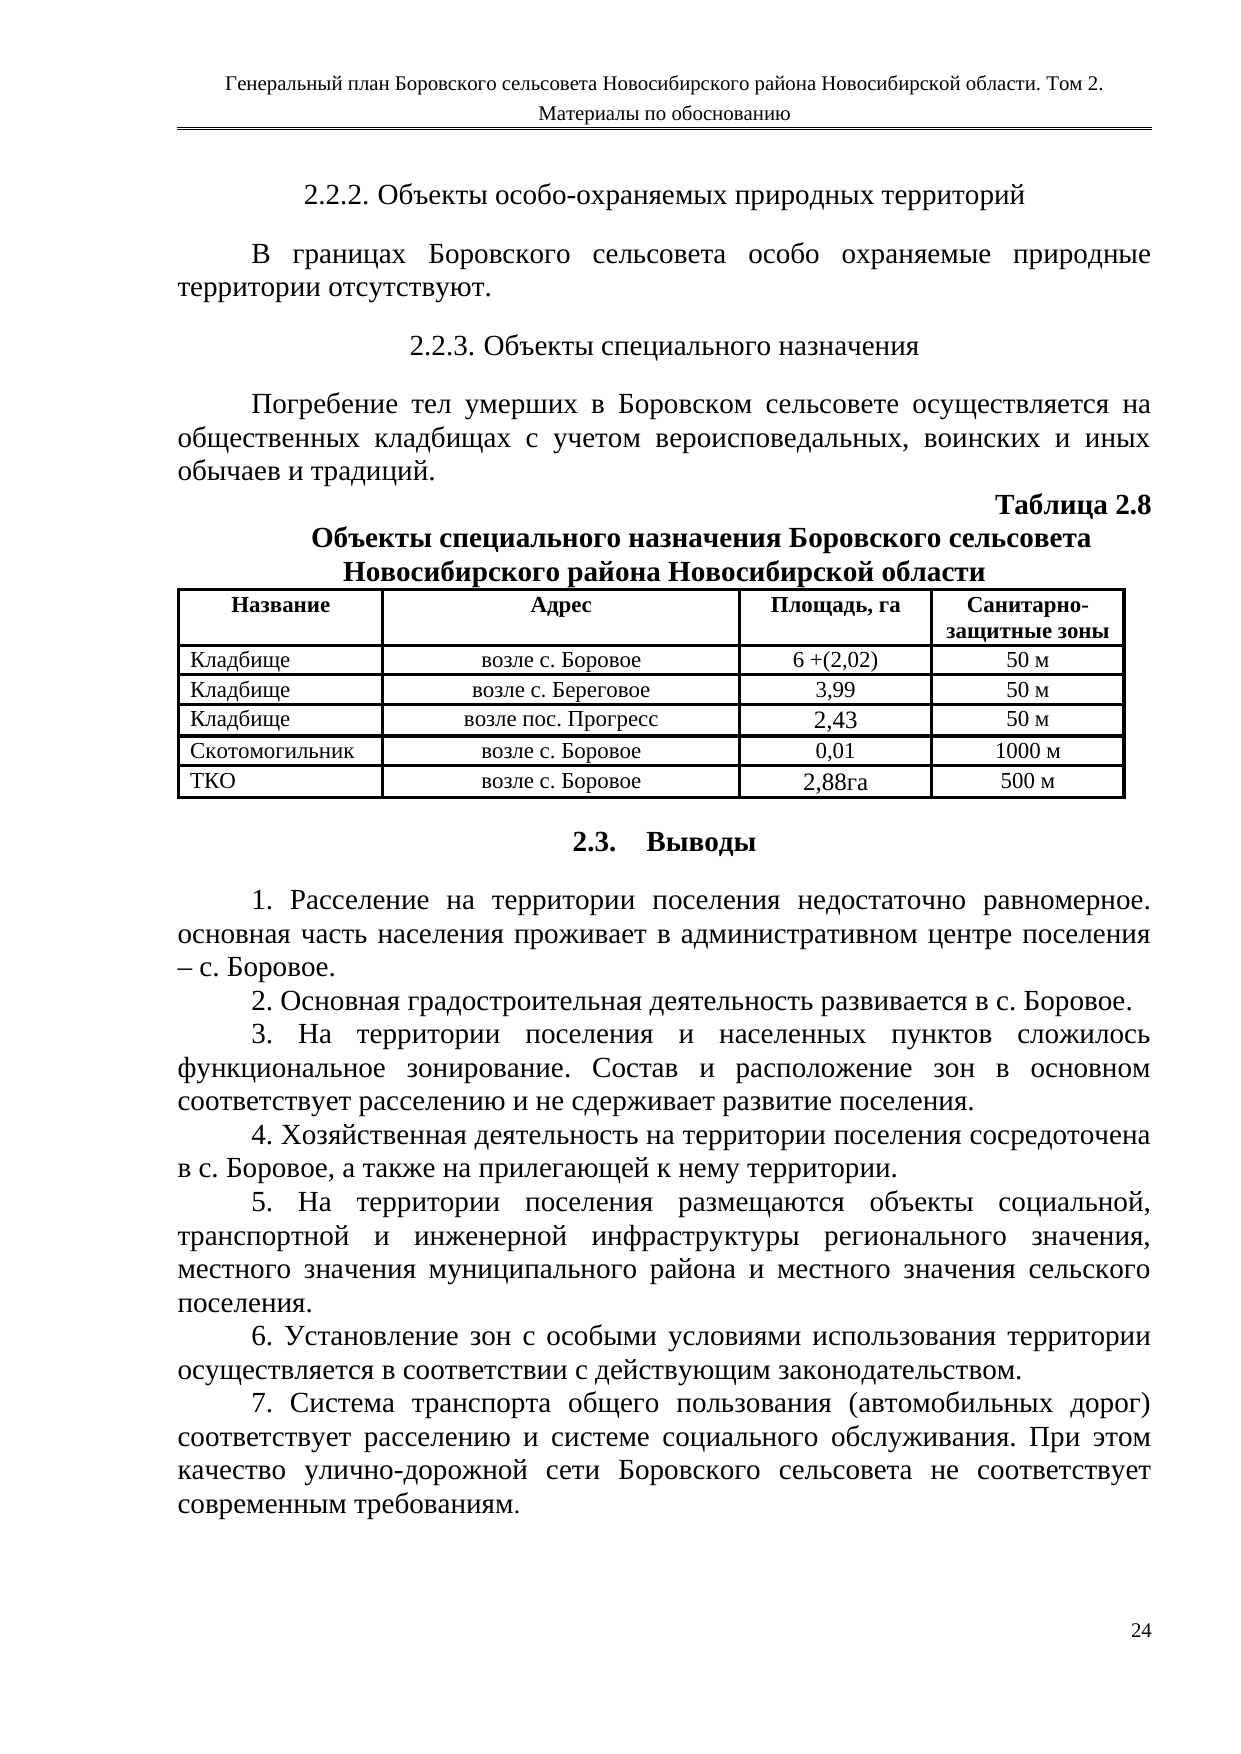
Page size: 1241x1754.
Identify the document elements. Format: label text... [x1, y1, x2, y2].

text Объекты специального назначения Боровского сельсовета Новосибирского района Новосибирской области [177, 521, 1152, 588]
text 6. Установление зон с особыми условиями использования территории осуществляется в соответствии с действующим законодательством. [177, 1318, 1152, 1385]
subtitle Объекты особо-охраняемых природных территорий [177, 177, 1152, 211]
table_cell 2,43 [741, 706, 930, 734]
text 7. Система транспорта общего пользования (автомобильных дорог) соответствует расселению и системе социального обслуживания. При этом качество улично-дорожной сети Боровского сельсовета не соответствует современным требованиям. [177, 1385, 1152, 1519]
text 2. Основная градостроительная деятельность развивается в с. Боровое. [177, 983, 1152, 1016]
table_cell возле пос. Прогресс [384, 706, 738, 734]
subtitle Объекты специального назначения [177, 328, 1152, 361]
text 1. Расселение на территории поселения недостаточно равномерное. основная часть населения проживает в административном центре поселения – с. Боровое. [177, 882, 1152, 983]
table_cell 50 м [933, 676, 1122, 702]
text Погребение тел умерших в Боровском сельсовете осуществляется на общественных кладбищах с учетом вероисповедальных, воинских и иных обычаев и традиций. [177, 386, 1152, 487]
table_cell возле с. Боровое [384, 647, 738, 673]
table_cell Кладбище [180, 676, 381, 702]
table_cell Кладбище [180, 706, 381, 734]
table_cell возле с. Боровое [384, 738, 738, 764]
table_cell 2,88га [741, 767, 930, 796]
text 3. На территории поселения и населенных пунктов сложилось функциональное зонирование. Состав и расположение зон в основном соответствует расселению и не сдерживает развитие поселения. [177, 1016, 1152, 1117]
table_header Санитарно-защитные зоны [933, 591, 1122, 643]
text В границах Боровского сельсовета особо охраняемые природные территории отсутствуют. [177, 236, 1152, 303]
table_cell 50 м [933, 647, 1122, 673]
table_cell возле с. Боровое [384, 767, 738, 796]
text 5. На территории поселения размещаются объекты социальной, транспортной и инженерной инфраструктуры регионального значения, местного значения муниципального района и местного значения сельского поселения. [177, 1184, 1152, 1318]
table_cell 1000 м [933, 738, 1122, 764]
table_header Площадь, га [741, 591, 930, 643]
text Таблица 2.8 [177, 487, 1152, 521]
table_cell Кладбище [180, 647, 381, 673]
table_cell возле с. Береговое [384, 676, 738, 702]
table_cell 3,99 [741, 676, 930, 702]
table_cell ТКО [180, 767, 381, 796]
table_header Название [180, 591, 381, 643]
text 4. Хозяйственная деятельность на территории поселения сосредоточена в с. Боровое, а также на прилегающей к нему территории. [177, 1117, 1152, 1184]
table_cell 500 м [933, 767, 1122, 796]
subtitle Выводы [177, 824, 1152, 857]
table_cell Скотомогильник [180, 738, 381, 764]
table_header Адрес [384, 591, 738, 643]
table_cell 0,01 [741, 738, 930, 764]
table_cell 6 +(2,02) [741, 647, 930, 673]
table_cell 50 м [933, 706, 1122, 734]
